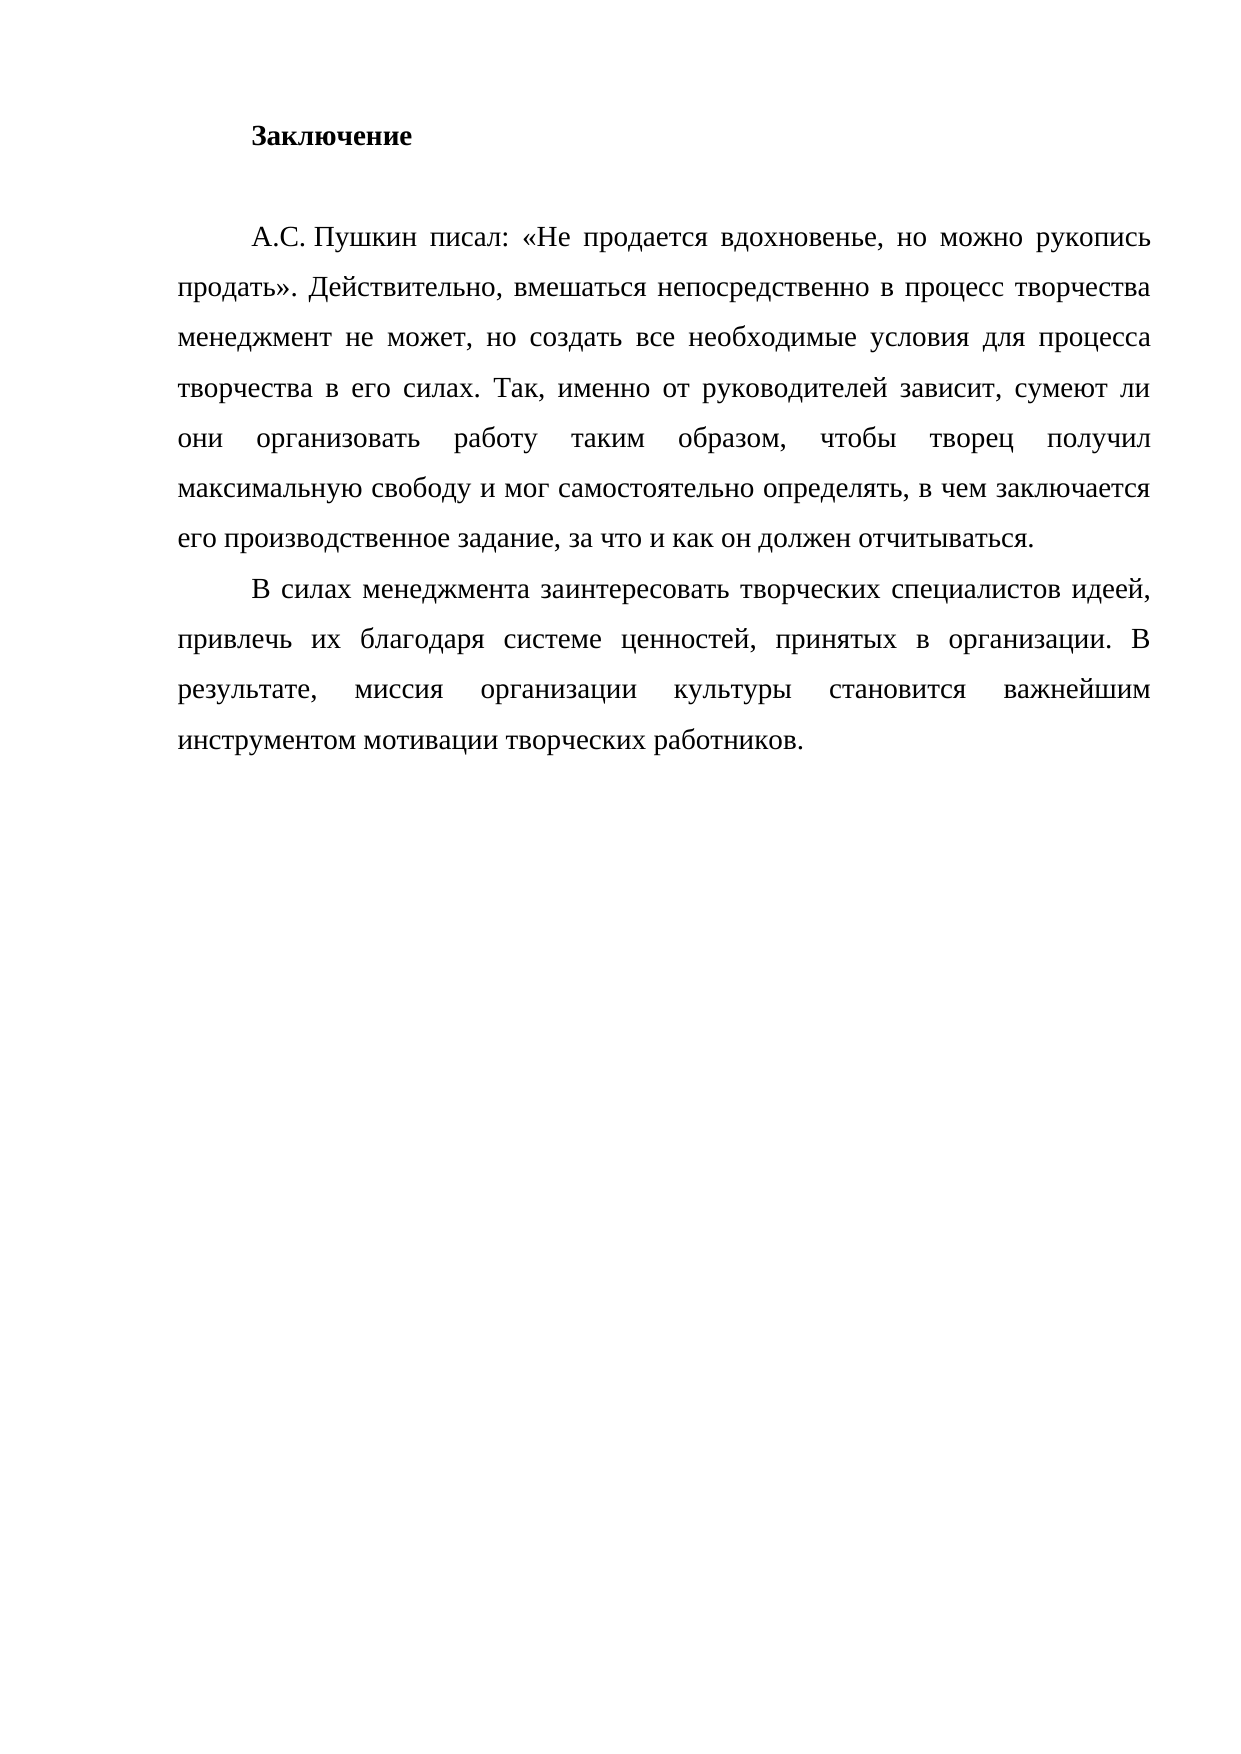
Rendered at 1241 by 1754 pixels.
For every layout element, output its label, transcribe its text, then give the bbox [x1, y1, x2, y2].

text Заключение [177, 118, 1152, 152]
text А.С. Пушкин писал: «Не продается вдохновенье, но можно рукопись продать». Действительно, вмешаться непосредственно в процесс творчества менеджмент не может, но создать все необходимые условия для процесса творчества в его силах. Так, именно от руководителей зависит, сумеют ли они организовать работу таким образом, чтобы творец получил максимальную свободу и мог самостоятельно определять, в чем заключается его производственное задание, за что и как он должен отчитываться. [177, 219, 1152, 554]
text В силах менеджмента заинтересовать творческих специалистов идеей, привлечь их благодаря системе ценностей, принятых в организации. В результате, миссия организации культуры становится важнейшим инструментом мотивации творческих работников. [177, 571, 1152, 755]
